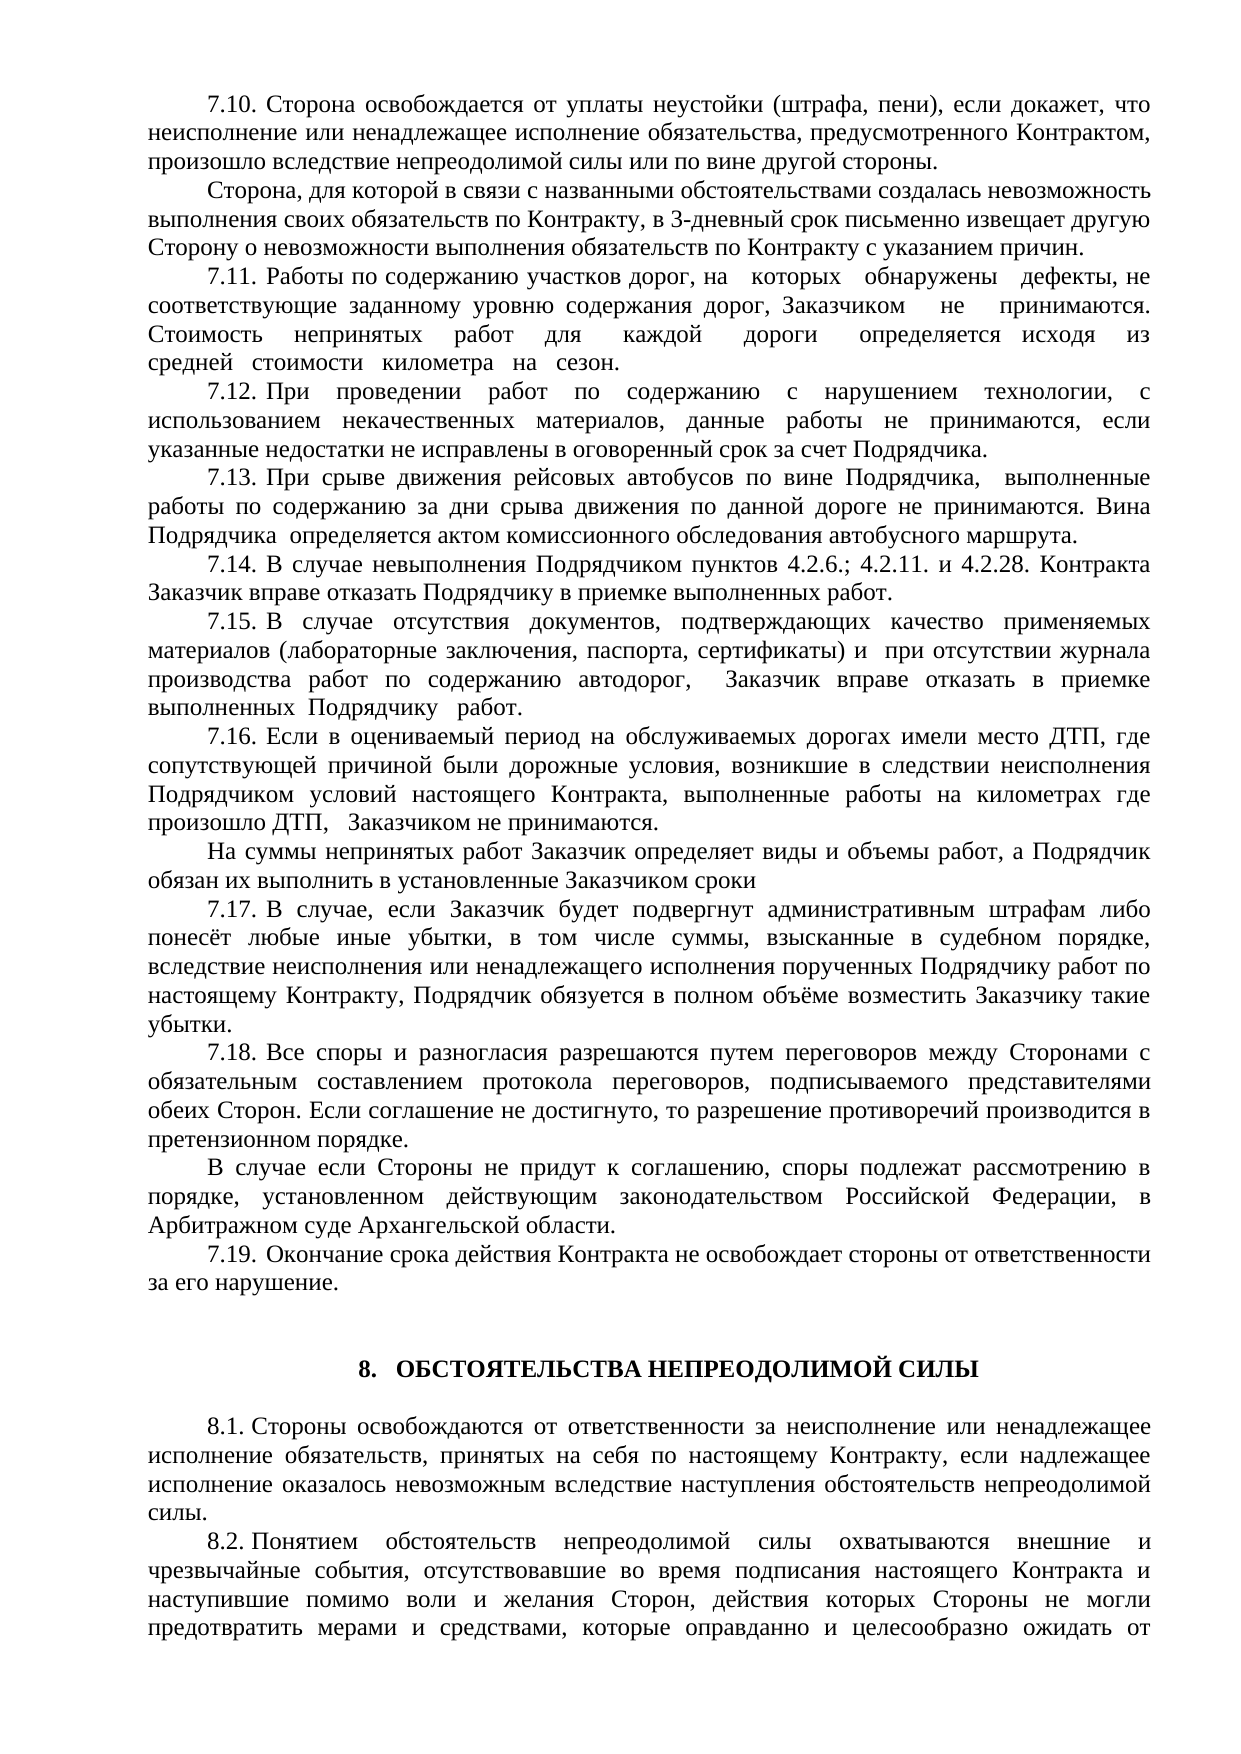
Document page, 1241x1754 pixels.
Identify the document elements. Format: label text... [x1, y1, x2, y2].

list Работы по содержанию участков дорог, на которых обнаружены дефекты, не соответствующие заданному уровню содержания дорог, Заказчиком не принимаются. Стоимость непринятых работ для каждой дороги определяется исходя из средней стоимости километра на сезон. [148, 261, 1152, 376]
list При проведении работ по содержанию с нарушением технологии, с использованием некачественных материалов, данные работы не принимаются, если указанные недостатки не исправлены в оговоренный срок за счет Подрядчика. [148, 376, 1152, 462]
text Сторона, для которой в связи с названными обстоятельствами создалась невозможность выполнения своих обязательств по Контракту, в 3-дневный срок письменно извещает другую Сторону о невозможности выполнения обязательств по Контракту с указанием причин. [148, 175, 1152, 261]
list Все споры и разногласия разрешаются путем переговоров между Сторонами с обязательным составлением протокола переговоров, подписываемого представителями обеих Сторон. Если соглашение не достигнуто, то разрешение противоречий производится в претензионном порядке. [148, 1037, 1152, 1152]
list ОБСТОЯТЕЛЬСТВА НЕПРЕОДОЛИМОЙ СИЛЫ [185, 1354, 1152, 1382]
list В случае, если Заказчик будет подвергнут административным штрафам либо понесёт любые иные убытки, в том числе суммы, взысканные в судебном порядке, вследствие неисполнения или ненадлежащего исполнения порученных Подрядчику работ по настоящему Контракту, Подрядчик обязуется в полном объёме возместить Заказчику такие убытки. [148, 894, 1152, 1037]
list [148, 1526, 1152, 1641]
list В случае невыполнения Подрядчиком пунктов 4.2.6.; 4.2.11. и 4.2.28. Контракта Заказчик вправе отказать Подрядчику в приемке выполненных работ. [148, 549, 1152, 606]
list Если в оцениваемый период на обслуживаемых дорогах имели место ДТП, где сопутствующей причиной были дорожные условия, возникшие в следствии неисполнения Подрядчиком условий настоящего Контракта, выполненные работы на километрах где произошло ДТП, Заказчиком не принимаются. [148, 721, 1152, 836]
list При срыве движения рейсовых автобусов по вине Подрядчика, выполненные работы по содержанию за дни срыва движения по данной дороге не принимаются. Вина Подрядчика определяется актом комиссионного обследования автобусного маршрута. [148, 462, 1152, 549]
list Окончание срока действия Контракта не освобождает стороны от ответственности за его нарушение. [148, 1239, 1152, 1296]
list Стороны освобождаются от ответственности за неисполнение или ненадлежащее исполнение обязательств, принятых на себя по настоящему Контракту, если надлежащее исполнение оказалось невозможным вследствие наступления обстоятельств непреодолимой силы. [148, 1411, 1152, 1526]
text На суммы непринятых работ Заказчик определяет виды и объемы работ, а Подрядчик обязан их выполнить в установленные Заказчиком сроки [148, 836, 1152, 894]
list В случае отсутствия документов, подтверждающих качество применяемых материалов (лабораторные заключения, паспорта, сертификаты) и при отсутствии журнала производства работ по содержанию автодорог, Заказчик вправе отказать в приемке выполненных Подрядчику работ. [148, 606, 1152, 721]
list Сторона освобождается от уплаты неустойки (штрафа, пени), если докажет, что неисполнение или ненадлежащее исполнение обязательства, предусмотренного Контрактом, произошло вследствие непреодолимой силы или по вине другой стороны. [148, 89, 1152, 175]
text В случае если Стороны не придут к соглашению, споры подлежат рассмотрению в порядке, установленном действующим законодательством Российской Федерации, в Арбитражном суде Архангельской области. [148, 1152, 1152, 1239]
